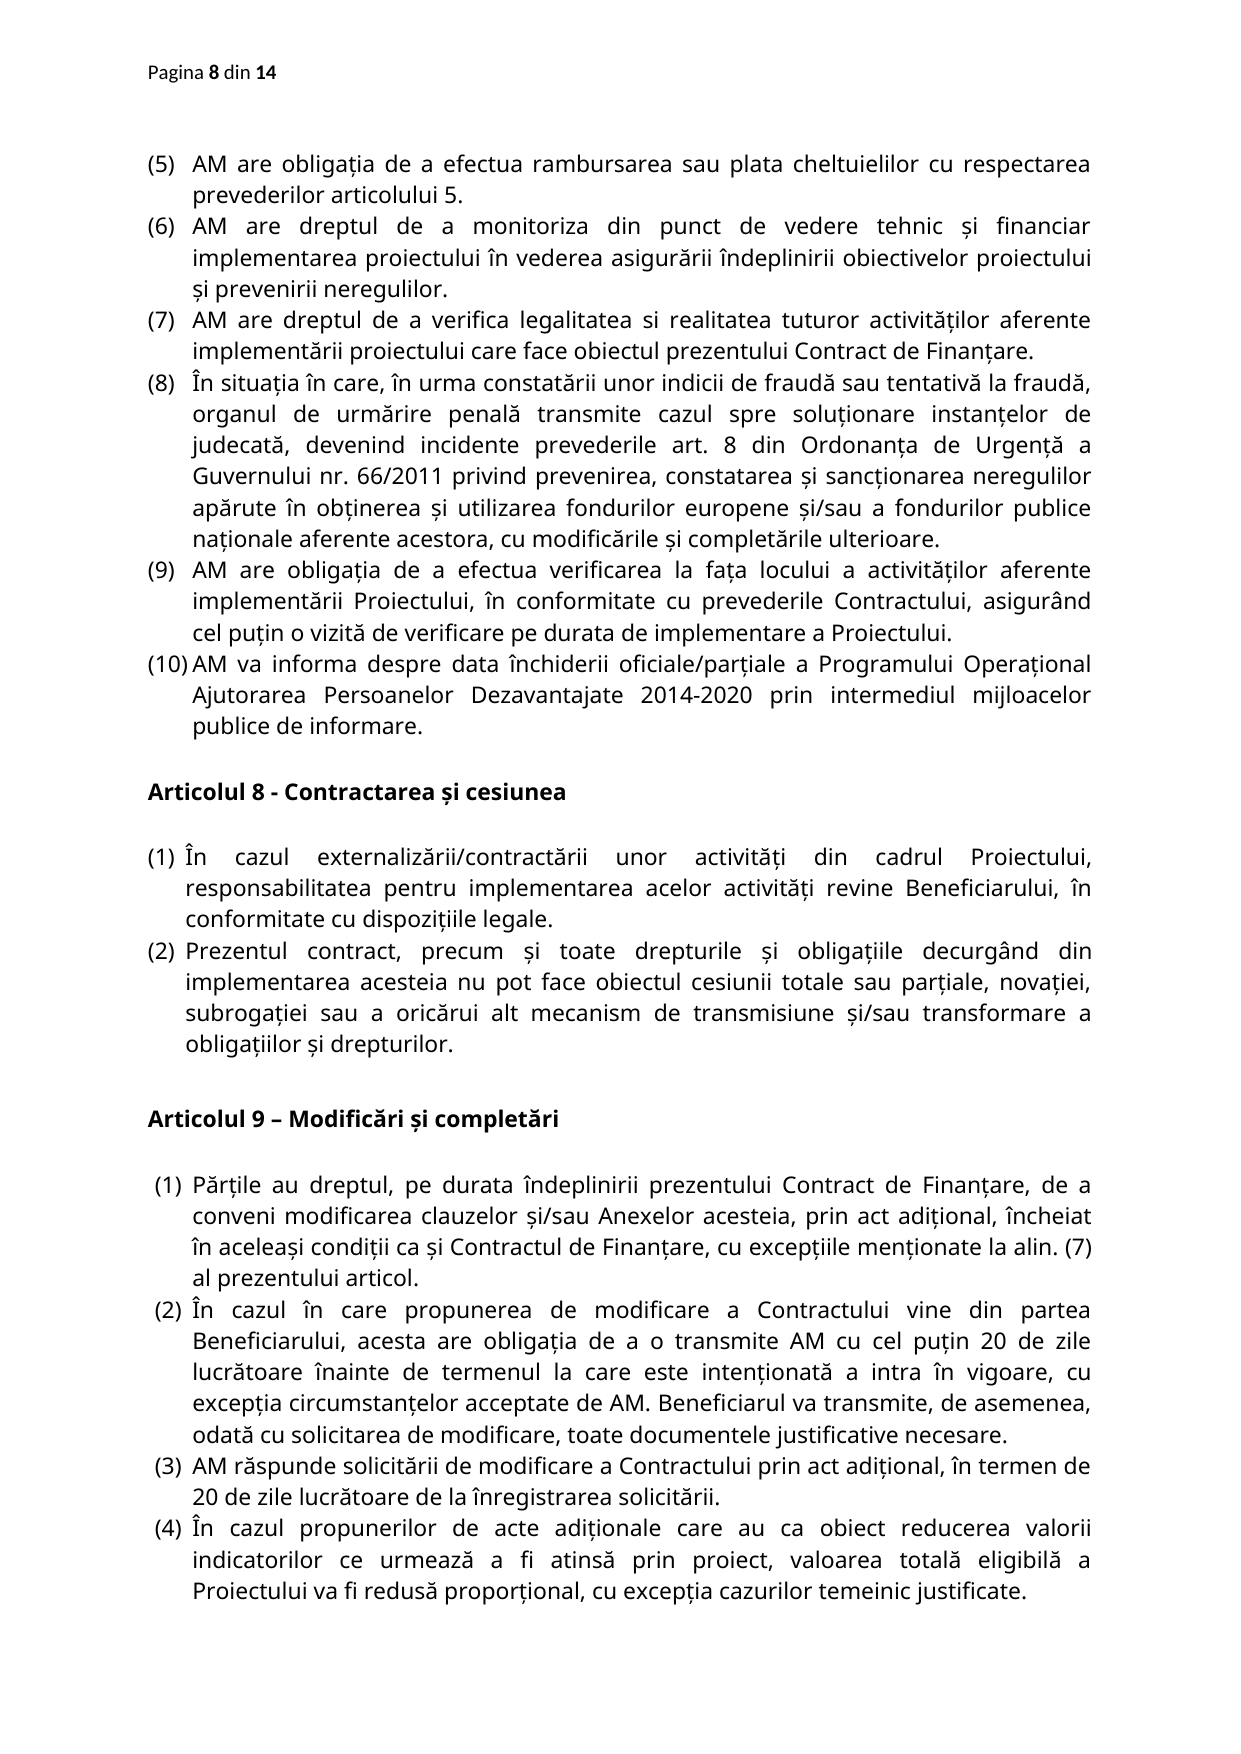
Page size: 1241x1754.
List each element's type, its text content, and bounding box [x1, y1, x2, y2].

list AM are dreptul de a monitoriza din punct de vedere tehnic şi financiar implementarea proiectului în vederea asigurării îndeplinirii obiectivelor proiectului și prevenirii neregulilor. [148, 210, 1092, 304]
list AM are dreptul de a verifica legalitatea si realitatea tuturor activităților aferente implementării proiectului care face obiectul prezentului Contract de Finanțare. [148, 304, 1092, 366]
list AM răspunde solicitării de modificare a Contractului prin act adițional, în termen de 20 de zile lucrătoare de la înregistrarea solicitării. [154, 1450, 1092, 1512]
list Prezentul contract, precum și toate drepturile și obligaţiile decurgând din implementarea acesteia nu pot face obiectul cesiunii totale sau parțiale, novației, subrogației sau a oricărui alt mecanism de transmisiune şi/sau transformare a obligațiilor şi drepturilor. [148, 934, 1092, 1059]
list În cazul externalizării/contractării unor activităţi din cadrul Proiectului, responsabilitatea pentru implementarea acelor activități revine Beneficiarului, în conformitate cu dispozițiile legale. [148, 841, 1092, 934]
list AM are obligația de a efectua rambursarea sau plata cheltuielilor cu respectarea prevederilor articolului 5. [148, 148, 1092, 210]
list În cazul propunerilor de acte adiționale care au ca obiect reducerea valorii indicatorilor ce urmează a fi atinsă prin proiect, valoarea totală eligibilă a Proiectului va fi redusă proporțional, cu excepția cazurilor temeinic justificate. [154, 1512, 1092, 1606]
list Părţile au dreptul, pe durata îndeplinirii prezentului Contract de Finanțare, de a conveni modificarea clauzelor şi/sau Anexelor acesteia, prin act adițional, încheiat în aceleași condiții ca şi Contractul de Finanțare, cu excepțiile menționate la alin. (7) al prezentului articol. [154, 1169, 1092, 1294]
subtitle Articolul 8 - Contractarea și cesiunea [148, 776, 1092, 807]
list În cazul în care propunerea de modificare a Contractului vine din partea Beneficiarului, acesta are obligaţia de a o transmite AM cu cel puțin 20 de zile lucrătoare înainte de termenul la care este intenționată a intra în vigoare, cu excepția circumstanțelor acceptate de AM. Beneficiarul va transmite, de asemenea, odată cu solicitarea de modificare, toate documentele justificative necesare. [154, 1294, 1092, 1450]
list AM va informa despre data închiderii oficiale/parțiale a Programului Operațional Ajutorarea Persoanelor Dezavantajate 2014-2020 prin intermediul mijloacelor publice de informare. [148, 648, 1092, 741]
subtitle Articolul 9 – Modificări și completări [148, 1103, 1092, 1134]
list În situația în care, în urma constatării unor indicii de fraudă sau tentativă la fraudă, organul de urmărire penală transmite cazul spre soluționare instanțelor de judecată, devenind incidente prevederile art. 8 din Ordonanța de Urgență a Guvernului nr. 66/2011 privind prevenirea, constatarea şi sancționarea neregulilor apărute în obţinerea şi utilizarea fondurilor europene şi/sau a fondurilor publice naţionale aferente acestora, cu modificările și completările ulterioare. [148, 366, 1092, 554]
list AM are obligaţia de a efectua verificarea la fața locului a activităților aferente implementării Proiectului, în conformitate cu prevederile Contractului, asigurând cel puțin o vizită de verificare pe durata de implementare a Proiectului. [148, 554, 1092, 648]
